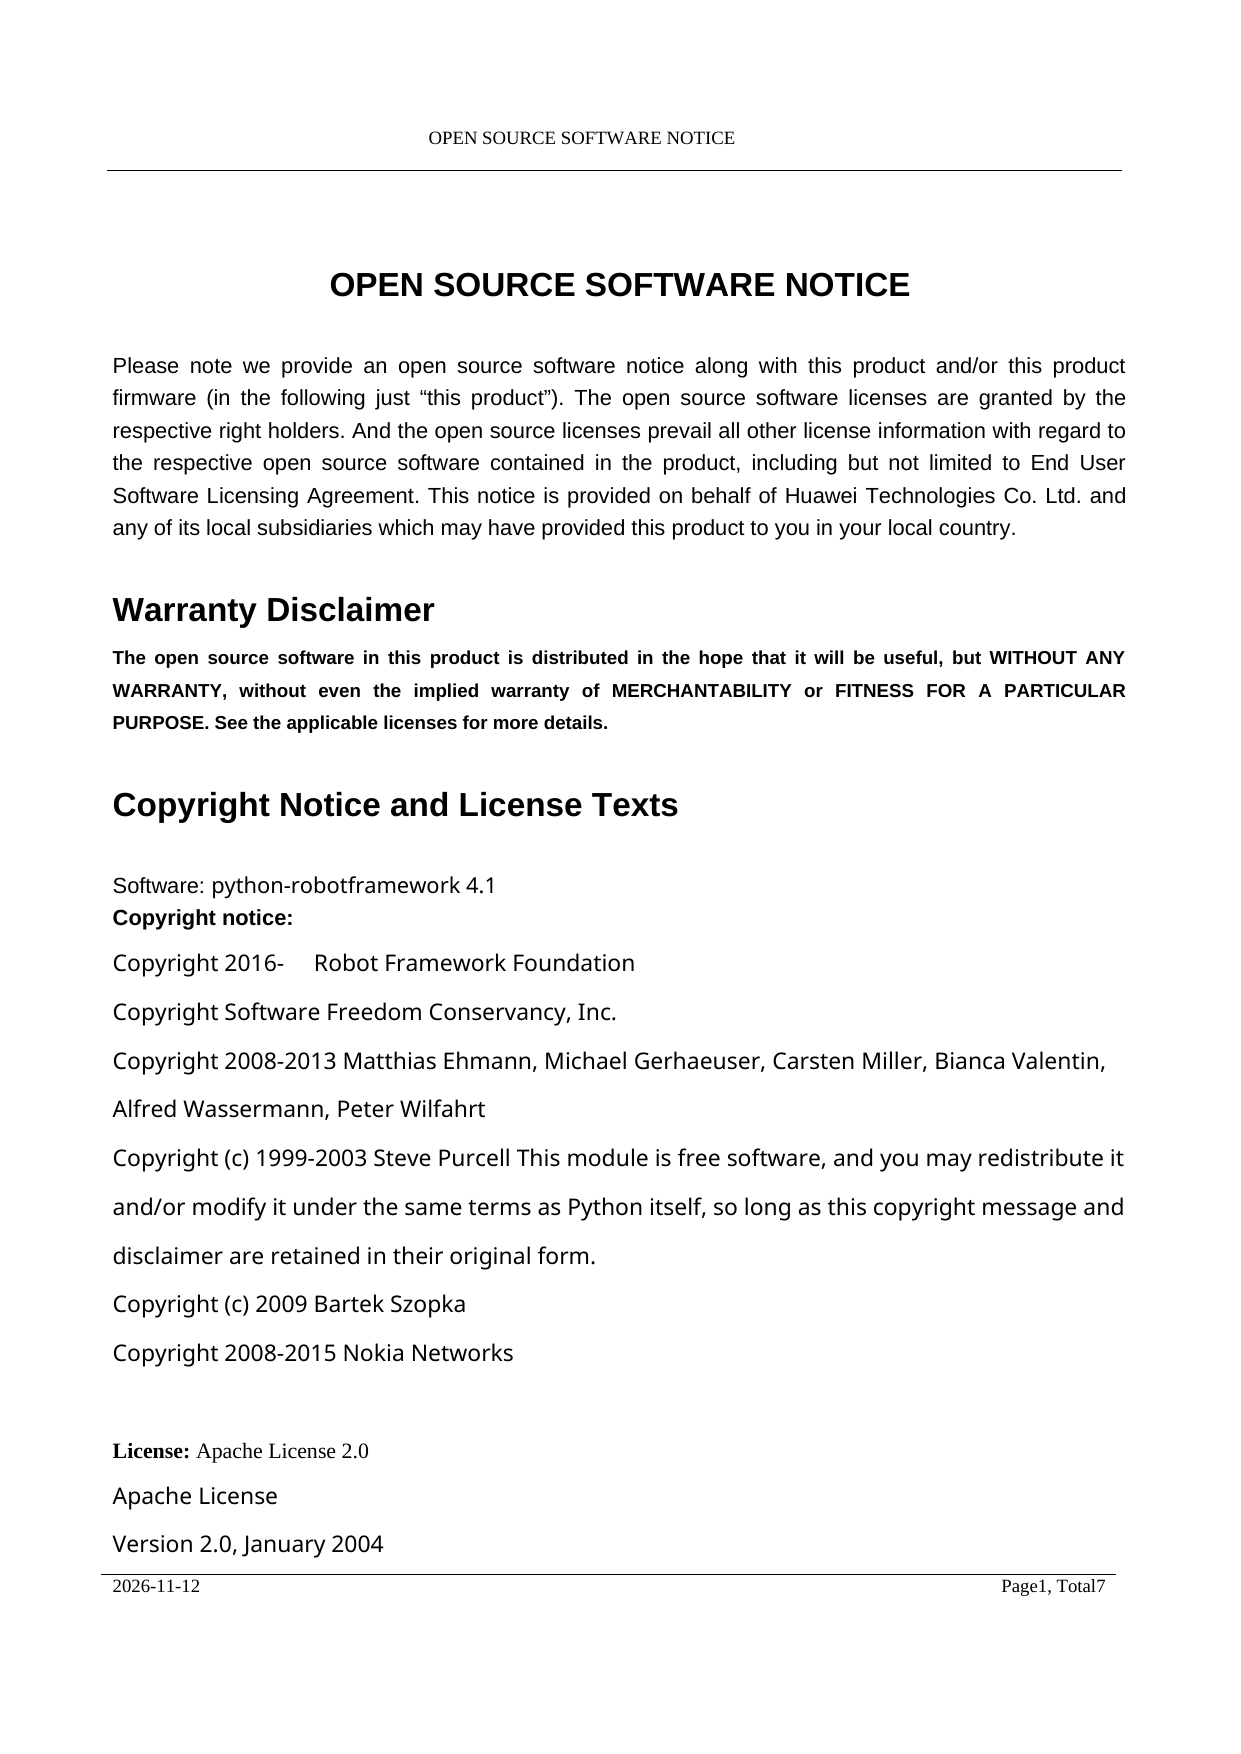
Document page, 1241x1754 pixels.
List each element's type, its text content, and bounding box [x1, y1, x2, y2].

text Please note we provide an open source software notice along with this product and/or this product firmware (in the following just “this product”). The open source software licenses are granted by the respective right holders. And the open source licenses prevail all other license information with regard to the respective open source software contained in the product, including but not limited to End User Software Licensing Agreement. This notice is provided on behalf of Huawei Technologies Co. Ltd. and any of its local subsidiaries which may have provided this product to you in your local country. [112, 349, 1128, 544]
text Warranty Disclaimer [112, 576, 1128, 641]
text Copyright 2016- Robot Framework Foundation Copyright Software Freedom Conservancy, Inc. Copyright 2008-2013 Matthias Ehmann, Michael Gerhaeuser, Carsten Miller, Bianca Valentin, Alfred Wassermann, Peter Wilfahrt Copyright (c) 1999-2003 Steve Purcell This module is free software, and you may redistribute it and/or modify it under the same terms as Python itself, so long as this copyright message and disclaimer are retained in their original form. Copyright (c) 2009 Bartek Szopka Copyright 2008-2015 Nokia Networks [112, 947, 1128, 1418]
text Copyright Notice and License Texts [112, 771, 1128, 836]
text Version 2.0, January 2004 [112, 1527, 1128, 1560]
text Software: python-robotframework 4.1 [112, 869, 1128, 901]
text Apache License [112, 1479, 1128, 1512]
text License: Apache License 2.0 [112, 1434, 1128, 1467]
text The open source software in this product is distributed in the hope that it will be useful, but WITHOUT ANY WARRANTY, without even the implied warranty of MERCHANTABILITY or FITNESS FOR A PARTICULAR PURPOSE. See the applicable licenses for more details. [112, 641, 1128, 739]
text OPEN SOURCE SOFTWARE NOTICE [112, 251, 1128, 316]
text Copyright notice: [112, 901, 1128, 934]
